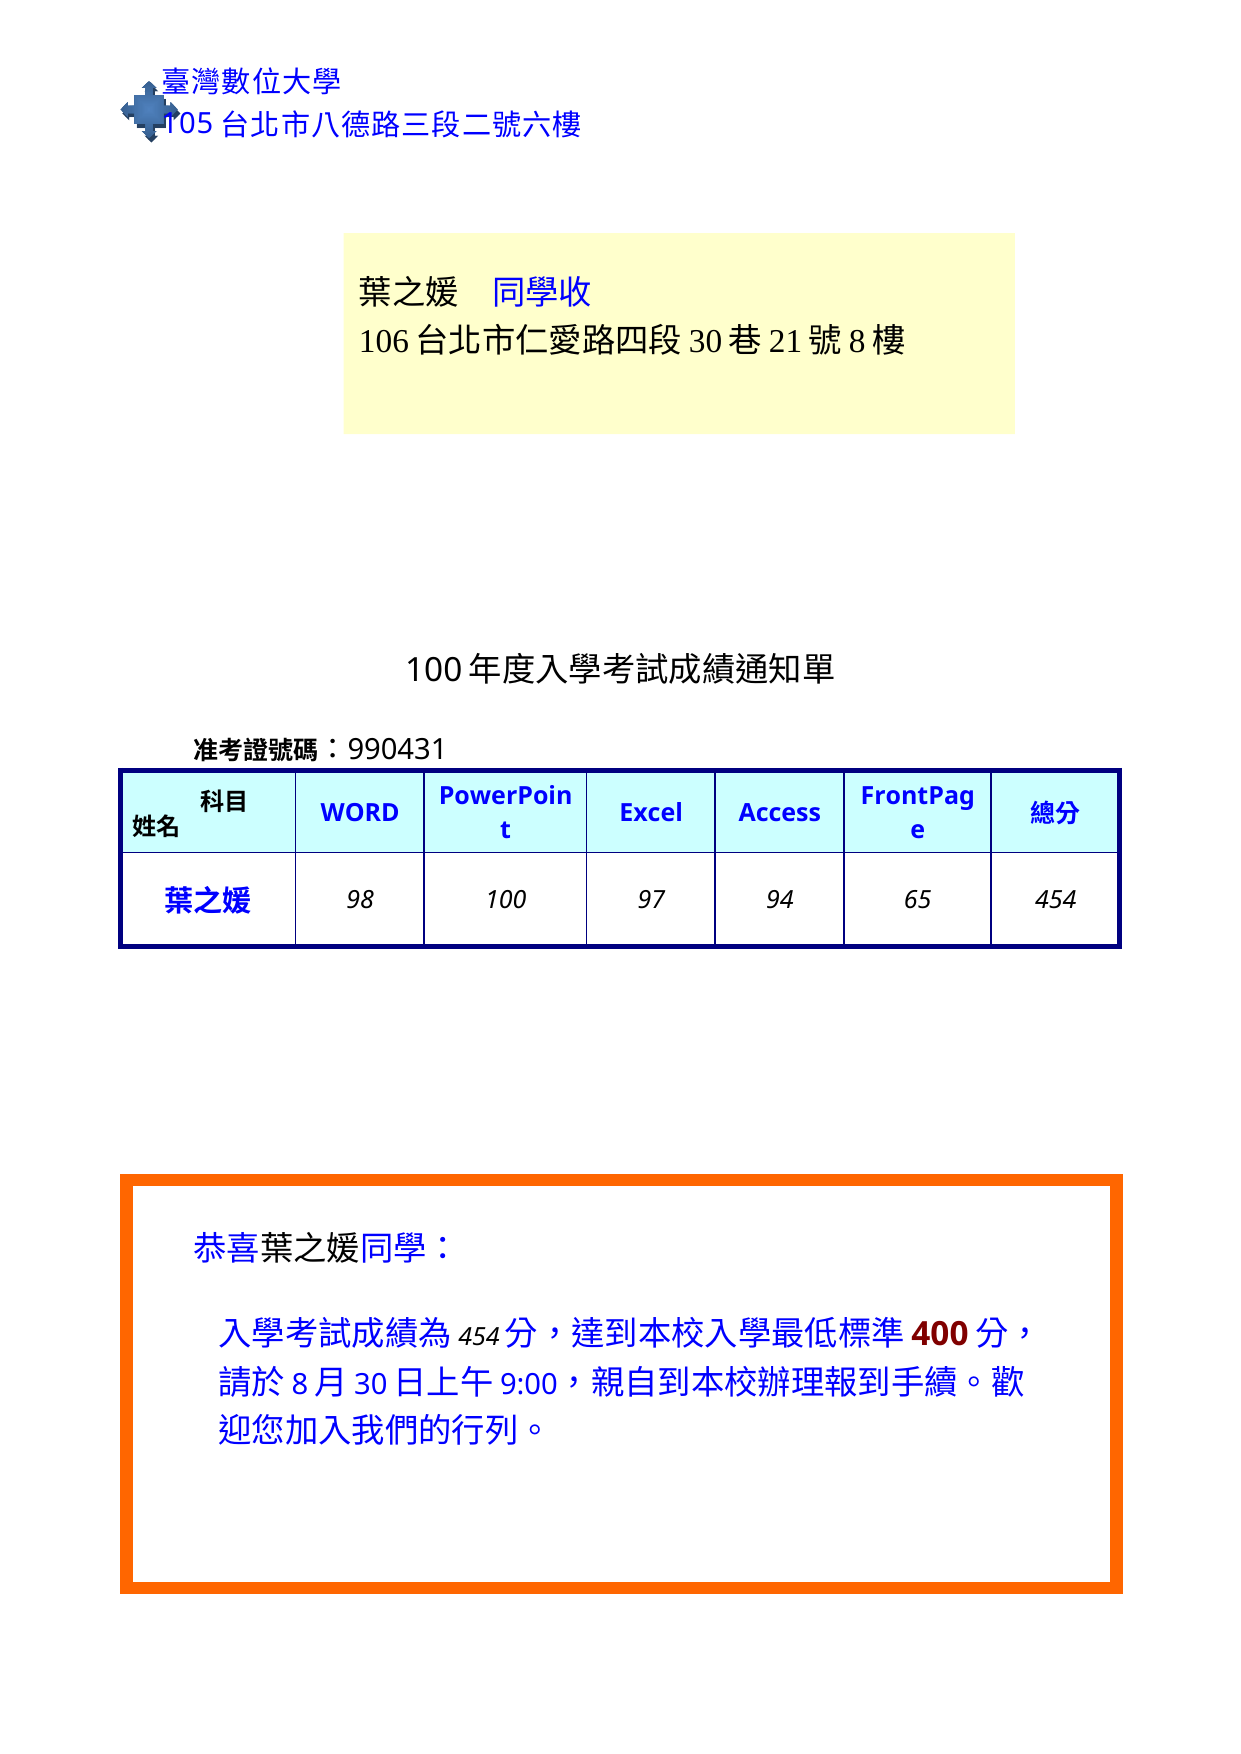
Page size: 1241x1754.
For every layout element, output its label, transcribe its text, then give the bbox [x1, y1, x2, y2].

table_cell 100年度入學考試成績通知單 准考證號碼：990431 [107, 548, 1133, 1121]
text 恭喜葉之媛同學： [193, 1221, 1047, 1270]
text 入學考試成績為454分，達到本校入學最低標準400分，請於上午9:00，親自到本校辦理報到手續。歡迎您加入我們的行列。 [218, 1307, 1047, 1452]
table_header 臺灣數位大學 105台北市八德路三段二號六樓 [107, 59, 1133, 547]
